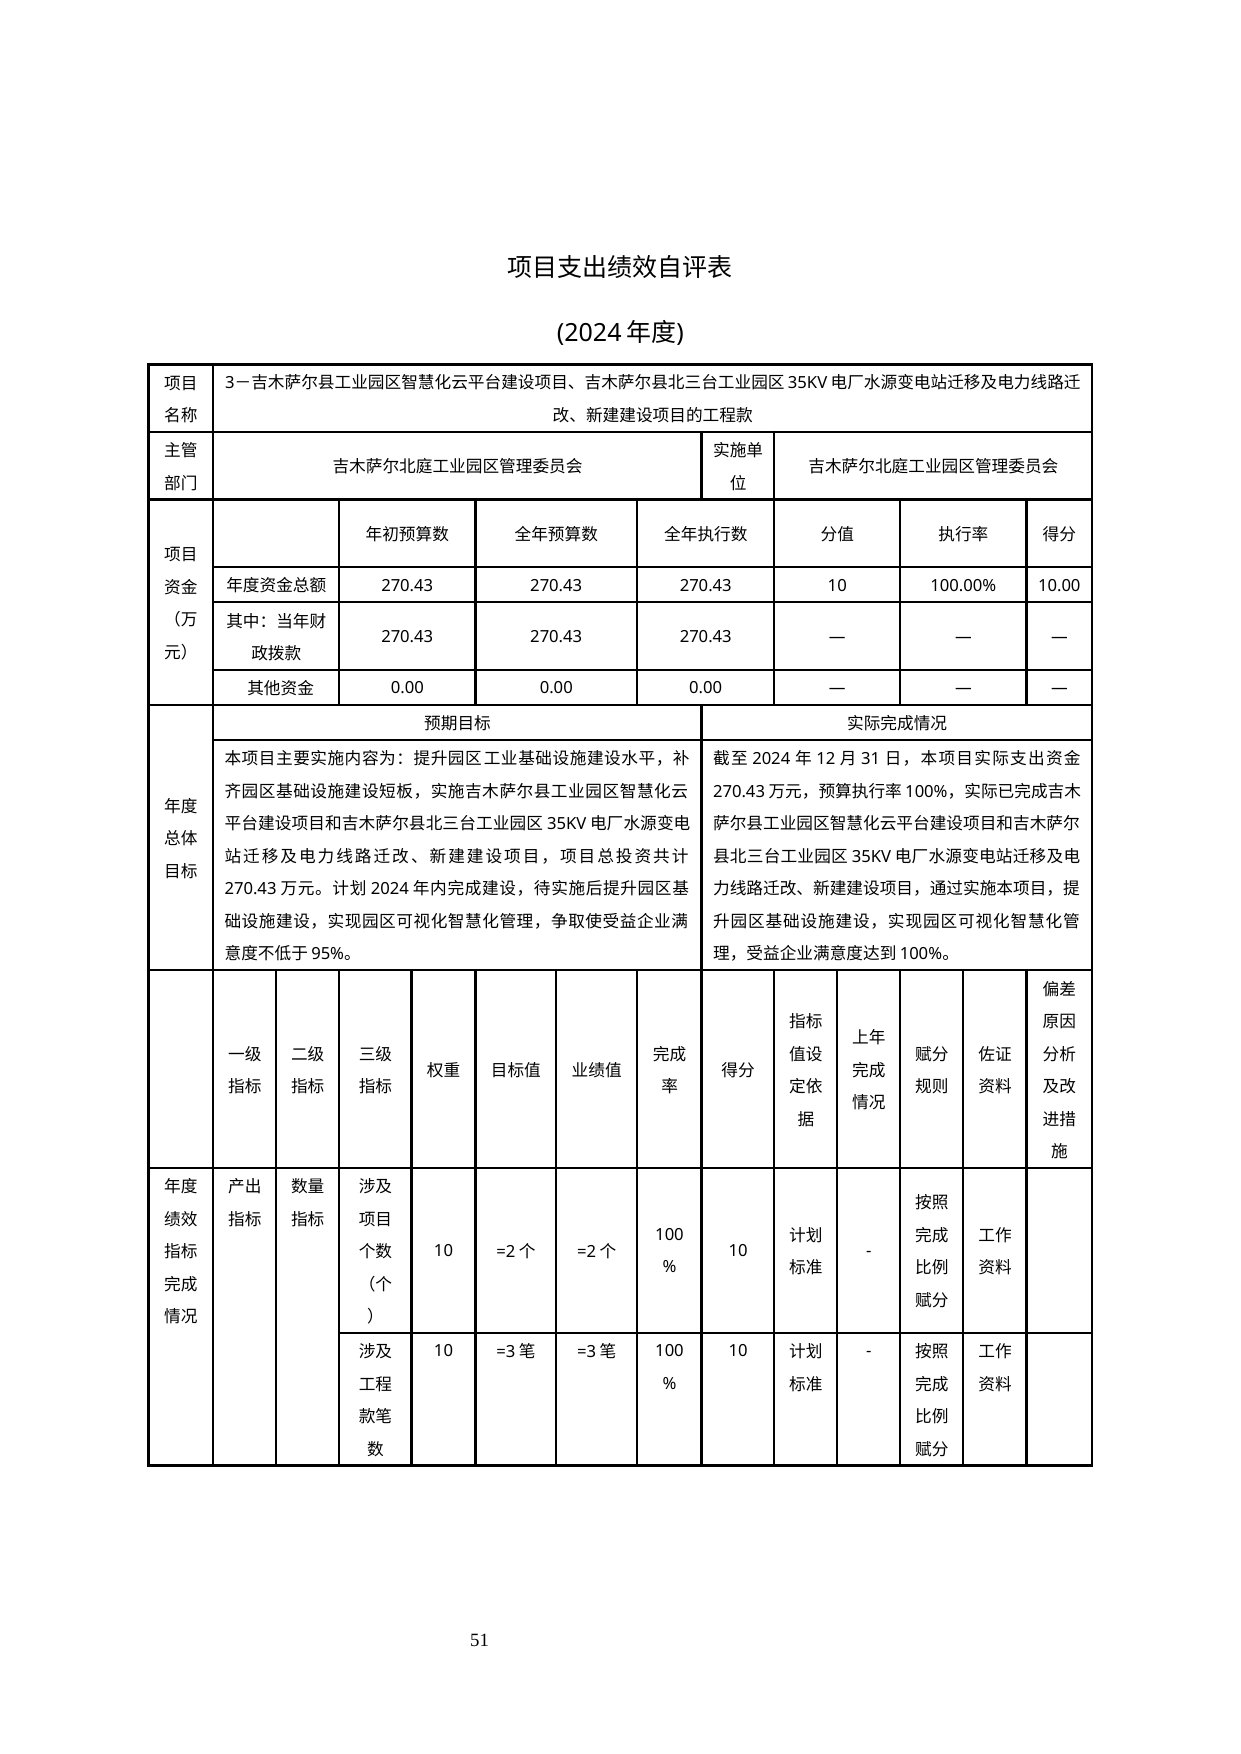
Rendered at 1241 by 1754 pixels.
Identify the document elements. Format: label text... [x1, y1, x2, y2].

table_cell 执行率 [901, 501, 1025, 566]
table_cell 上年完成情况 [838, 971, 899, 1166]
table_cell 0.00 [638, 671, 773, 703]
table_cell 工作资料 [964, 1334, 1025, 1464]
table_cell 年初预算数 [340, 501, 474, 566]
table_cell 吉木萨尔北庭工业园区管理委员会 [214, 433, 700, 498]
table_cell [214, 501, 338, 566]
table_cell 年度总体目标 [150, 706, 212, 969]
table_cell =3笔 [557, 1334, 636, 1464]
table_cell 全年预算数 [477, 501, 636, 566]
table_cell (2024年度) [148, 298, 1092, 363]
table_header 项目支出绩效自评表 [148, 233, 1092, 298]
table_cell 100% [638, 1169, 700, 1331]
table_cell 偏差原因分析及改进措施 [1028, 971, 1091, 1166]
table_cell — [775, 671, 899, 703]
table_cell - [838, 1334, 899, 1464]
table_cell 10 [703, 1334, 773, 1464]
table_cell 项目名称 [150, 366, 212, 431]
table_cell — [901, 603, 1025, 668]
table_cell 项目资金（万元） [150, 501, 212, 703]
table_cell 其他资金 [214, 671, 338, 703]
table_cell 业绩值 [557, 971, 636, 1166]
table_cell 预期目标 [214, 706, 700, 739]
table_cell 得分 [703, 971, 773, 1166]
table_cell 二级指标 [277, 971, 338, 1166]
table_cell 其中：当年财政拨款 [214, 603, 338, 668]
table_cell 10 [703, 1169, 773, 1331]
table_cell [150, 971, 212, 1166]
table_cell 计划标准 [775, 1169, 836, 1331]
table_cell 实际完成情况 [703, 706, 1091, 739]
table_cell 年度资金总额 [214, 568, 338, 601]
table_cell 分值 [775, 501, 899, 566]
table_cell 本项目主要实施内容为：提升园区工业基础设施建设水平，补齐园区基础设施建设短板，实施吉木萨尔县工业园区智慧化云平台建设项目和吉木萨尔县北三台工业园区35KV电厂水源变电站迁移及电力线路迁改、新建建设项目，项目总投资共计270.43万元。计划2024年内完成建设，待实施后提升园区基础设施建设，实现园区可视化智慧化管理，争取使受益企业满意度不低于95%。 [214, 741, 700, 969]
table_cell 270.43 [477, 603, 636, 668]
table_cell — [775, 603, 899, 668]
table_cell =2个 [557, 1169, 636, 1331]
table_cell 按照完成比例赋分 [901, 1169, 962, 1331]
table_cell 270.43 [638, 603, 773, 668]
table_cell 吉木萨尔北庭工业园区管理委员会 [775, 433, 1091, 498]
table_cell 涉及项目个数（个） [340, 1169, 410, 1331]
table_cell 计划标准 [775, 1334, 836, 1464]
table_cell 年度绩效指标完成情况 [150, 1169, 212, 1464]
table_cell 工作资料 [964, 1169, 1025, 1331]
table_cell 10 [413, 1169, 474, 1331]
table_cell 按照完成比例赋分 [901, 1334, 962, 1464]
table_cell 完成率 [638, 971, 700, 1166]
table_cell 270.43 [340, 568, 474, 601]
table_cell 涉及工程款笔数 [340, 1334, 410, 1464]
table_cell =2个 [477, 1169, 555, 1331]
table_cell 数量指标 [277, 1169, 338, 1464]
table_cell 0.00 [477, 671, 636, 703]
table_cell 指标值设定依据 [775, 971, 836, 1166]
table_cell 0.00 [340, 671, 474, 703]
table_cell — [1028, 603, 1091, 668]
table_cell 10.00 [1028, 568, 1091, 601]
table_cell 截至2024年12月31日，本项目实际支出资金270.43万元，预算执行率100%，实际已完成吉木萨尔县工业园区智慧化云平台建设项目和吉木萨尔县北三台工业园区35KV电厂水源变电站迁移及电力线路迁改、新建建设项目，通过实施本项目，提升园区基础设施建设，实现园区可视化智慧化管理，受益企业满意度达到100%。 [703, 741, 1091, 969]
table_cell 产出指标 [214, 1169, 275, 1464]
table_cell 目标值 [477, 971, 555, 1166]
table_cell 270.43 [477, 568, 636, 601]
table_cell 270.43 [340, 603, 474, 668]
table_cell 主管部门 [150, 433, 212, 498]
table_cell — [1028, 671, 1091, 703]
table_cell =3笔 [477, 1334, 555, 1464]
table_cell 佐证资料 [964, 971, 1025, 1166]
table_cell 3－吉木萨尔县工业园区智慧化云平台建设项目、吉木萨尔县北三台工业园区35KV电厂水源变电站迁移及电力线路迁改、新建建设项目的工程款 [214, 366, 1091, 431]
table_cell 100.00% [901, 568, 1025, 601]
table_cell 权重 [413, 971, 474, 1166]
table_cell [1028, 1334, 1091, 1464]
table_cell 10 [413, 1334, 474, 1464]
table_cell 得分 [1028, 501, 1091, 566]
table_cell 100% [638, 1334, 700, 1464]
table_cell 全年执行数 [638, 501, 773, 566]
table_cell 10 [775, 568, 899, 601]
table_cell 270.43 [638, 568, 773, 601]
table_cell — [901, 671, 1025, 703]
table_cell [1028, 1169, 1091, 1331]
table_cell 赋分规则 [901, 971, 962, 1166]
table_cell 三级指标 [340, 971, 410, 1166]
table_cell 实施单位 [703, 433, 773, 498]
table_cell - [838, 1169, 899, 1331]
table_cell 一级指标 [214, 971, 275, 1166]
